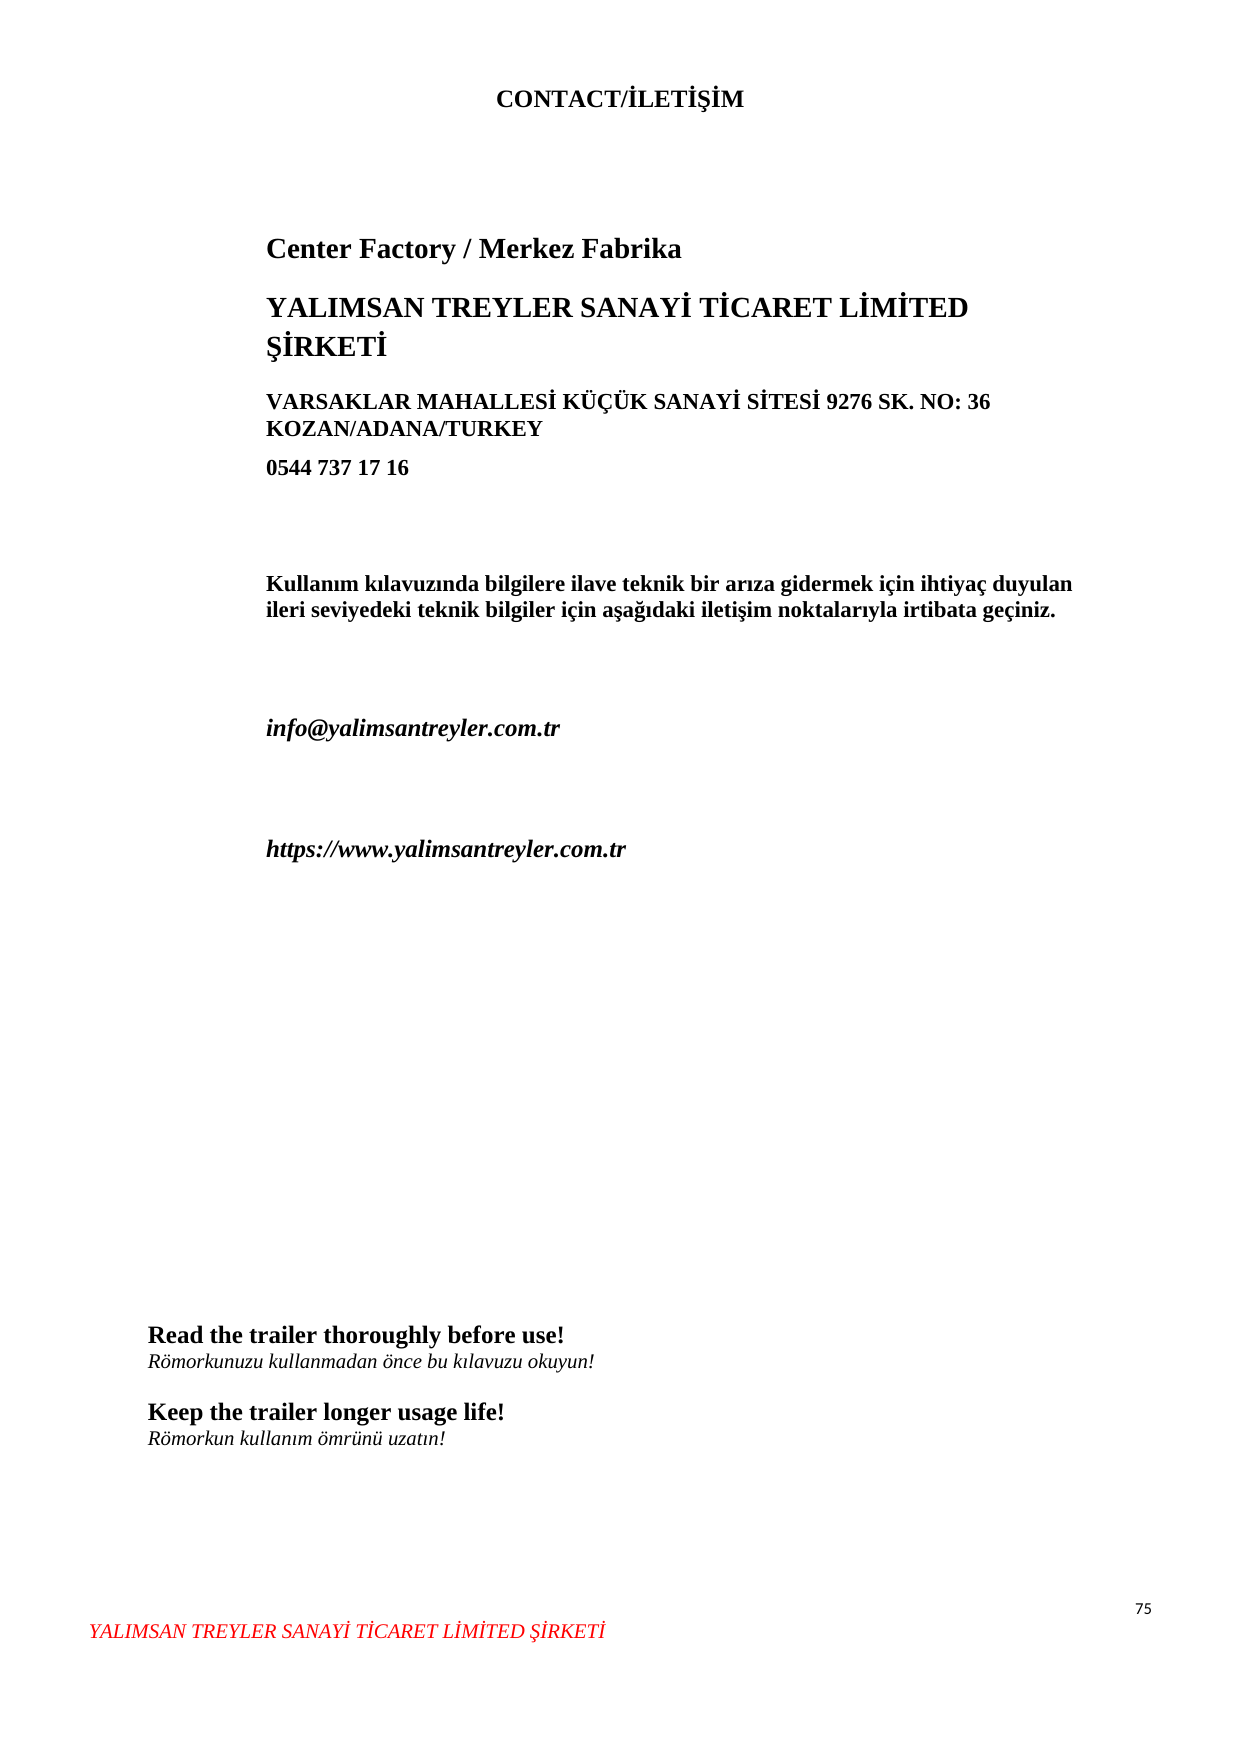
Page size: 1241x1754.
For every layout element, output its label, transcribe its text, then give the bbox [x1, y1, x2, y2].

text Center Factory / Merkez Fabrika [266, 231, 1093, 264]
text https://www.yalimsantreyler.com.tr [266, 834, 1093, 863]
text Römorkunuzu kullanmadan önce bu kılavuzu okuyun! [148, 1349, 1093, 1373]
text Keep the trailer longer usage life! [148, 1397, 1093, 1426]
text VARSAKLAR MAHALLESİ KÜÇÜK SANAYİ SİTESİ 9276 SK. NO: 36 KOZAN/ADANA/TURKEY [266, 388, 1093, 441]
text 0544 737 17 16 [266, 453, 1093, 480]
text Römorkun kullanım ömrünü uzatın! [148, 1426, 1093, 1450]
text Kullanım kılavuzında bilgilere ilave teknik bir arıza gidermek için ihtiyaç duyulan ileri seviyedeki teknik bilgiler için aşağıdaki iletişim noktalarıyla irtibata geçiniz. [266, 570, 1093, 623]
text info@yalimsantreyler.com.tr [266, 713, 1093, 742]
text Read the trailer thoroughly before use! [148, 1320, 1093, 1349]
text YALIMSAN TREYLER SANAYİ TİCARET LİMİTED ŞİRKETİ [266, 290, 1093, 362]
